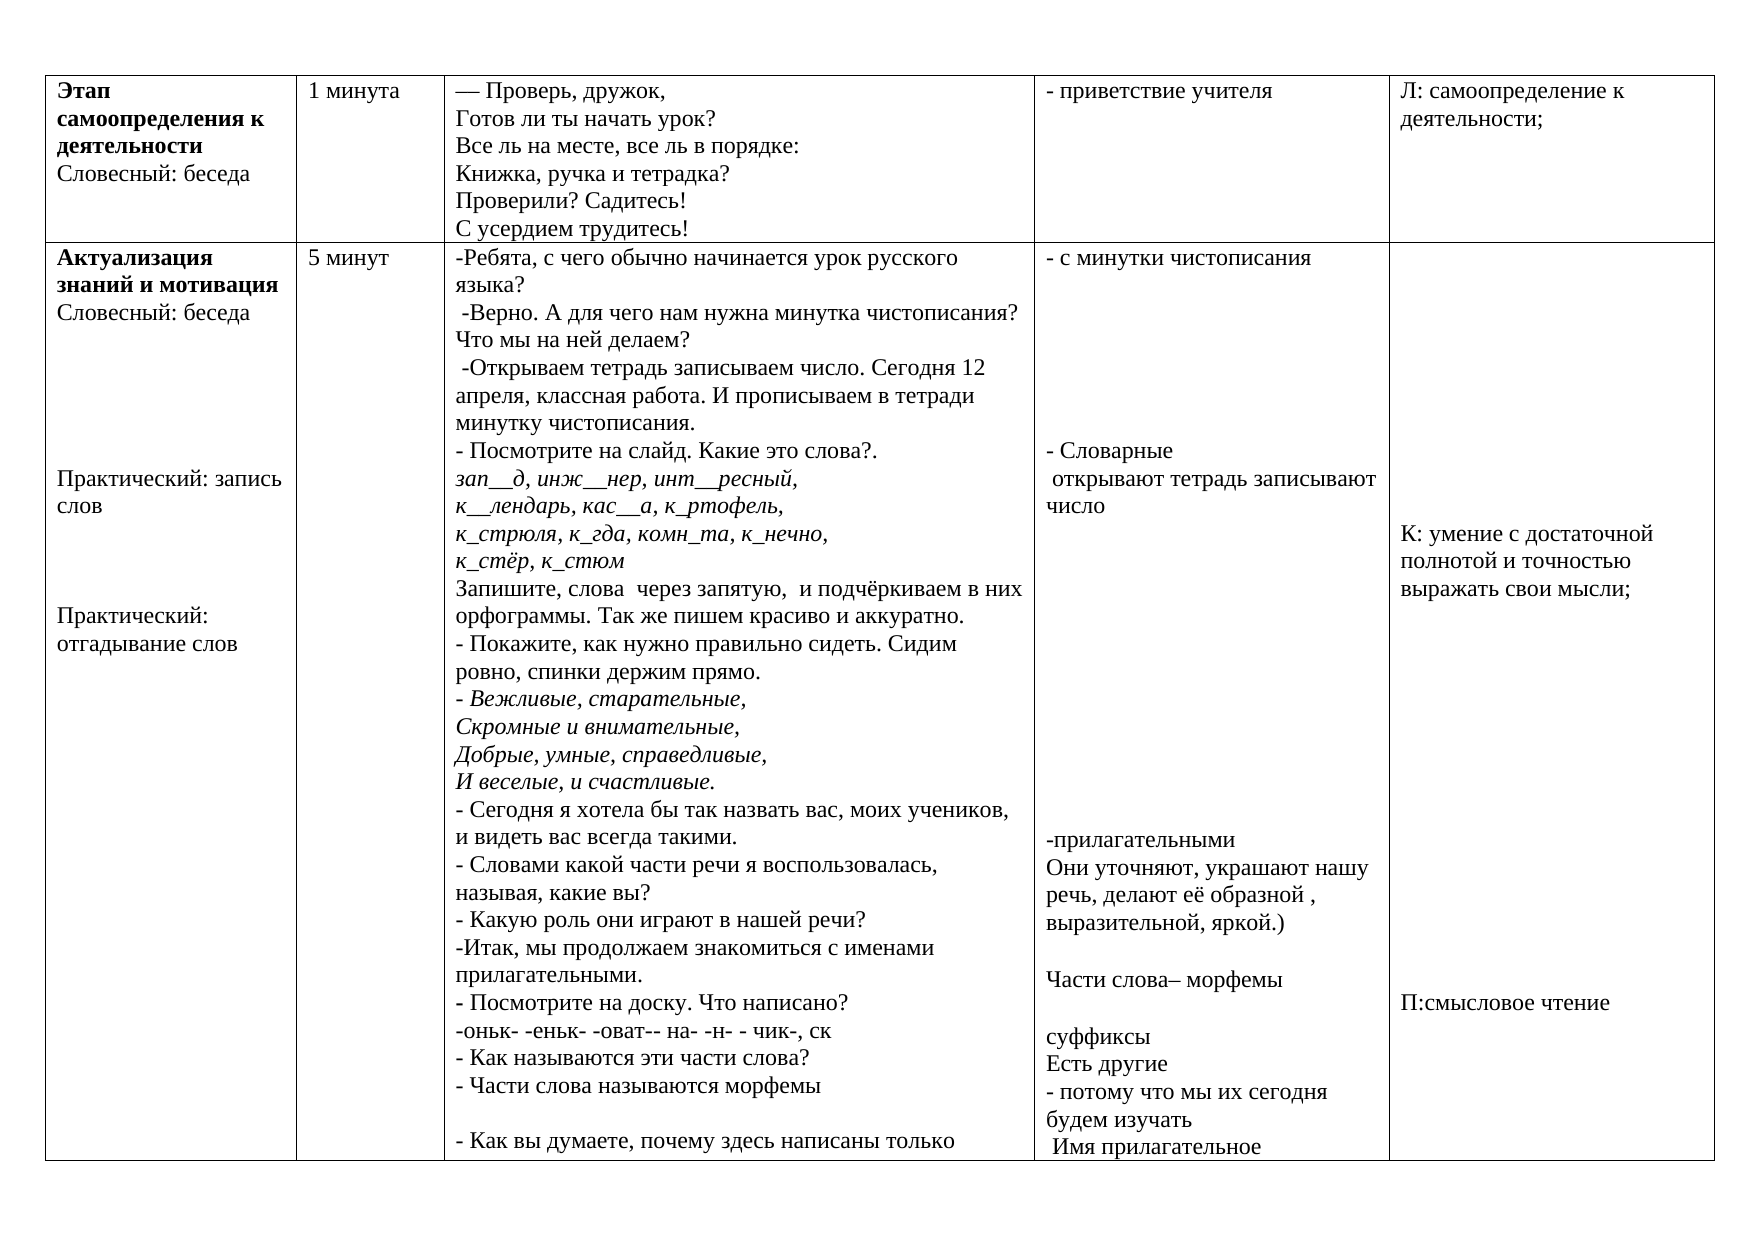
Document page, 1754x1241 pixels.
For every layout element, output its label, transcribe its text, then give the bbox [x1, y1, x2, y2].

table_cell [46, 243, 296, 1160]
table_cell 1 минута [297, 76, 444, 242]
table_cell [1035, 243, 1389, 1160]
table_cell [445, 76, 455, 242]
table_cell 5 минут [297, 243, 444, 1160]
table_cell - приветствие учителя [1035, 76, 1389, 242]
table_cell Л: самоопределение к деятельности; [1390, 76, 1714, 242]
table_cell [1390, 243, 1714, 1160]
table_cell –– Проверь, дружок, Готов ли ты начать урок? Все ль на месте, все ль в порядке: Книжка, ручка и тетрадка? Проверили? Садитесь! С усердием трудитесь! [672, 76, 1034, 242]
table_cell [445, 243, 1034, 1160]
table_cell Этап самоопределения к деятельности Словесный: беседа [46, 76, 296, 242]
